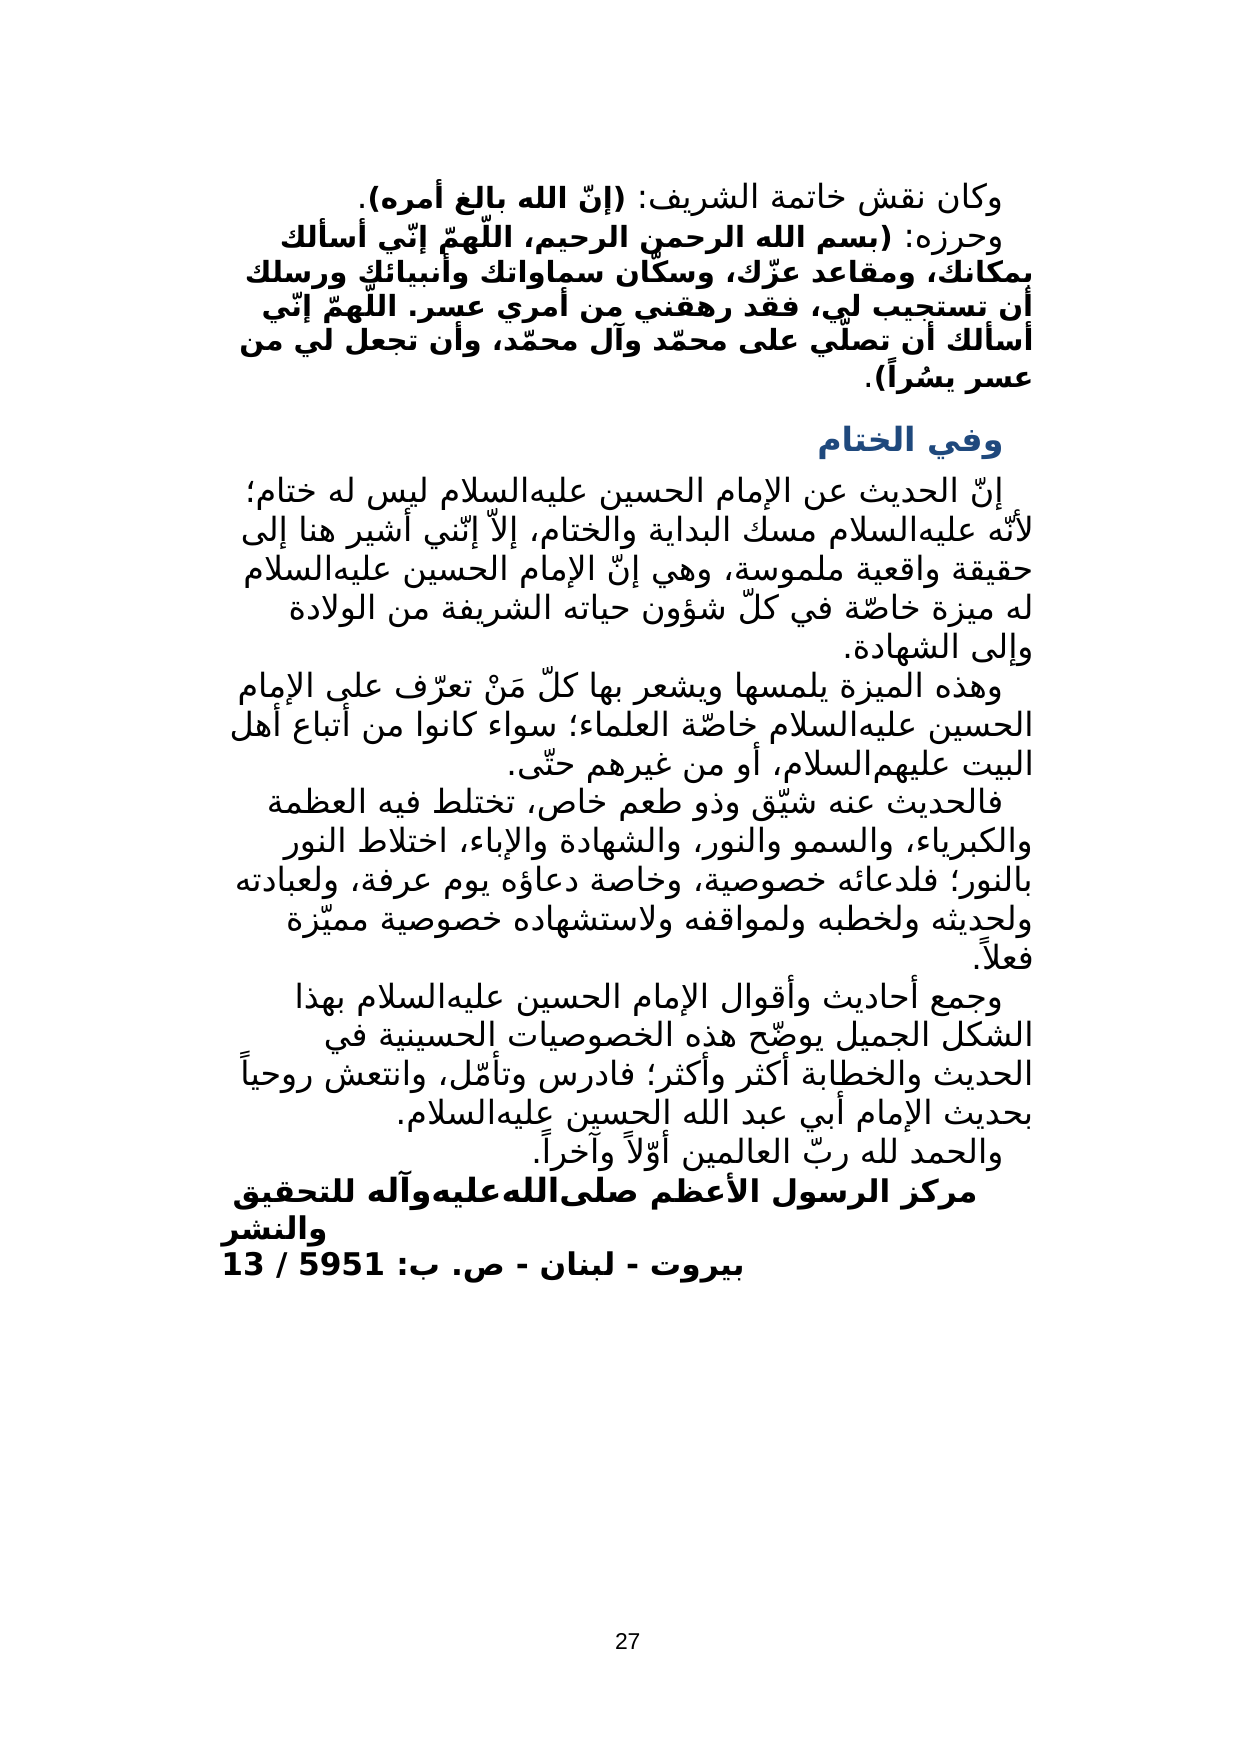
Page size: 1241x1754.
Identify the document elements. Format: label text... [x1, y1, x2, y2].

text والحمد لله ربّ العالمين أوّلاً وآخراً. [222, 1132, 1033, 1171]
text مركز الرسول الأعظم صلى‌الله‌عليه‌وآله للتحقيق والنشر [222, 1171, 1033, 1247]
text وهذه الميزة يلمسها ويشعر بها كلّ مَنْ تعرّف على الإمام الحسين عليه‌السلام خاصّة العلماء؛ سواء كانوا من أتباع أهل البيت عليهم‌السلام، أو من غيرهم حتّى. [222, 666, 1033, 783]
text إنّ الحديث عن الإمام الحسين عليه‌السلام ليس له ختام؛ لأنّه عليه‌السلام مسك البداية والختام، إلاّ إنّني أشير هنا إلى حقيقة واقعية ملموسة، وهي إنّ الإمام الحسين عليه‌السلام له ميزة خاصّة في كلّ شؤون حياته الشريفة من الولادة وإلى الشهادة. [222, 472, 1033, 666]
text وكان نقش خاتمة الشريف: (إنّ الله بالغ أمره). [222, 177, 1033, 216]
text فالحديث عنه شيّق وذو طعم خاص، تختلط فيه العظمة والكبرياء، والسمو والنور، والشهادة والإباء، اختلاط النور بالنور؛ فلدعائه خصوصية، وخاصة دعاؤه يوم عرفة، ولعبادته ولحديثه ولخطبه ولمواقفه ولاستشهاده خصوصية مميّزة فعلاً. [222, 783, 1033, 977]
text وحرزه: (بسم الله الرحمن الرحيم، اللّهمّ إنّي أسألك بمكانك، ومقاعد عزّك، وسكّان سماواتك وأنبيائك ورسلك أن تستجيب لي، فقد رهقني من أمري عسر. اللّهمّ إنّي أسألك أن تصلّي على محمّد وآل محمّد، وأن تجعل لي من عسر يسُراً). [222, 216, 1033, 396]
text بيروت - لبنان - ص. ب: 5951 / 13 [222, 1247, 1033, 1283]
text وجمع أحاديث وأقوال الإمام الحسين عليه‌السلام بهذا الشكل الجميل يوضّح هذه الخصوصيات الحسينية في الحديث والخطابة أكثر وأكثر؛ فادرس وتأمّل، وانتعش روحياً بحديث الإمام أبي عبد الله الحسين عليه‌السلام. [222, 977, 1033, 1132]
subtitle وفي الختام [222, 421, 1033, 459]
